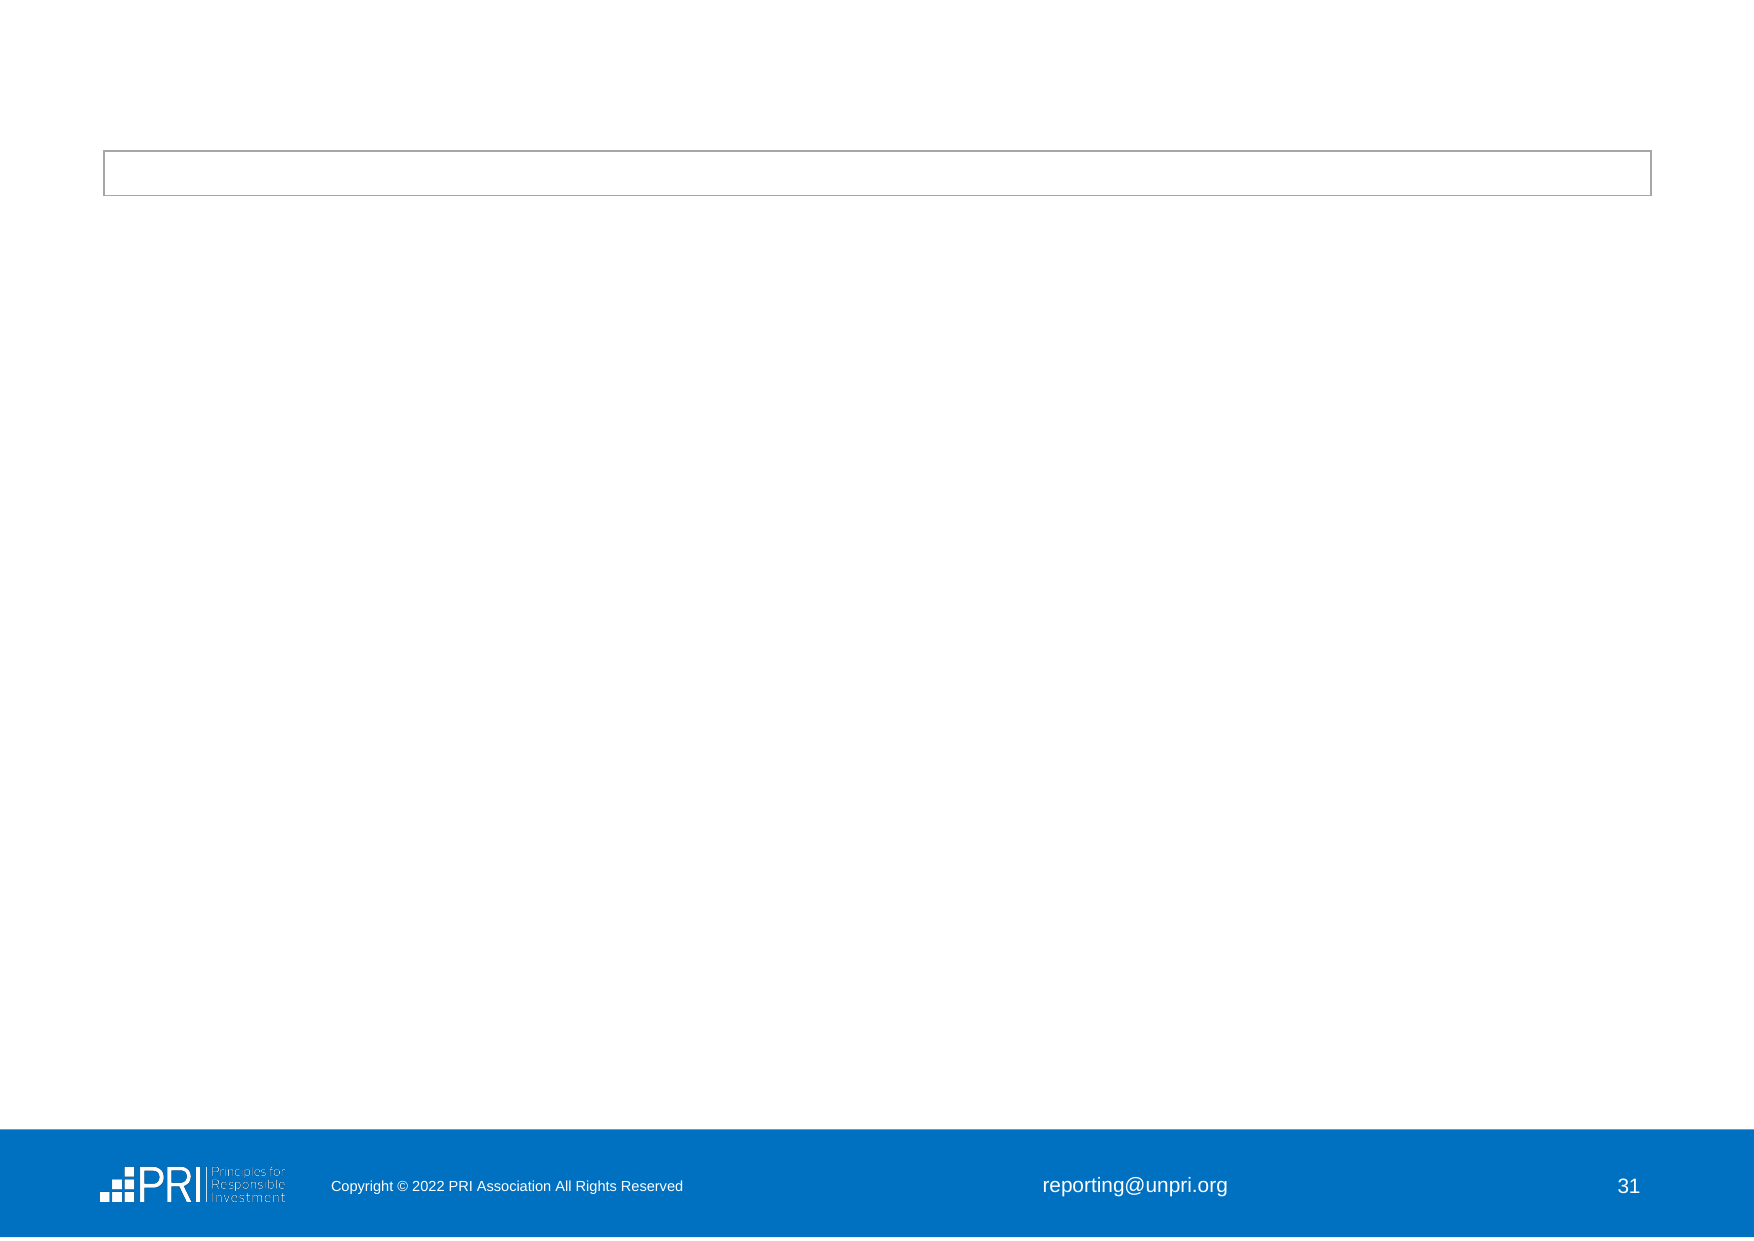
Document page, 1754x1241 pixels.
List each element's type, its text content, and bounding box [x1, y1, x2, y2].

table_cell 評価対象外 [105, 152, 1650, 194]
picture [97, 1163, 287, 1205]
